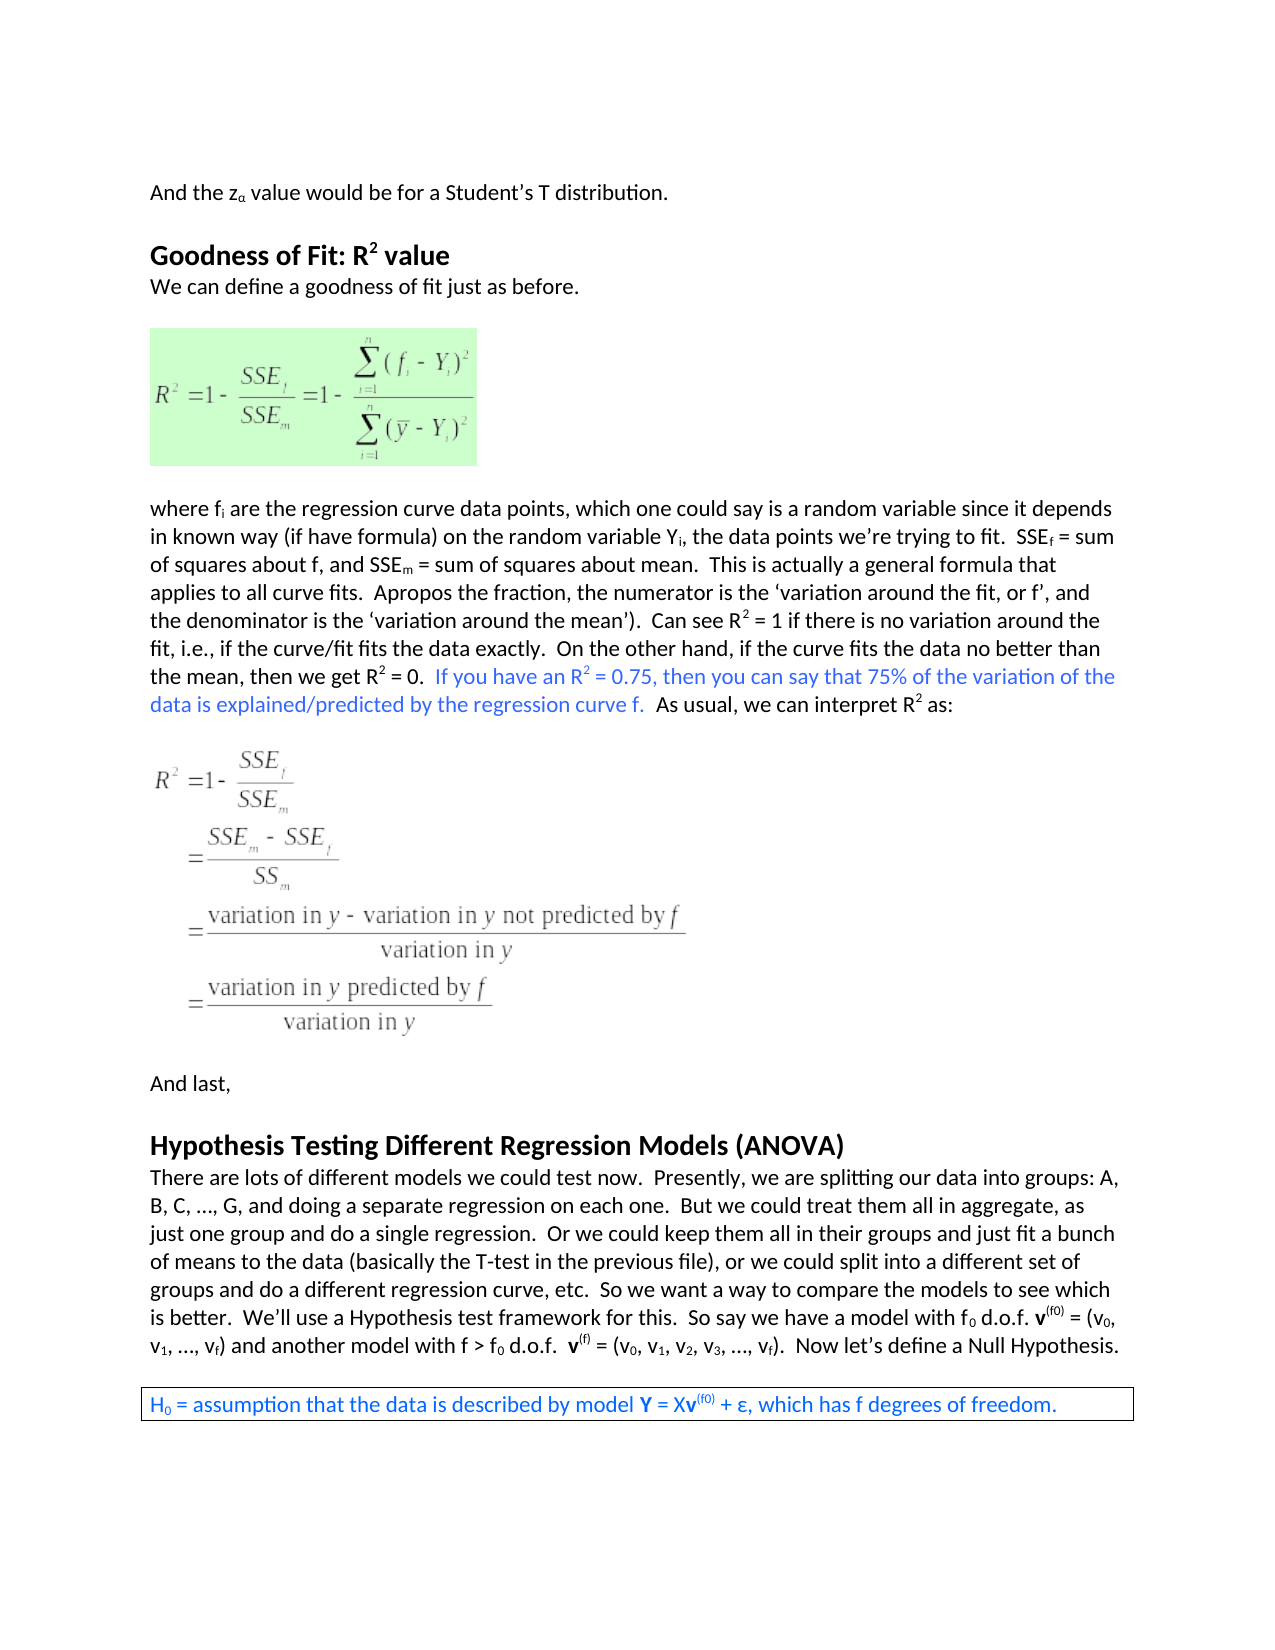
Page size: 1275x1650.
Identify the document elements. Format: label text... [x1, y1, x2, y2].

text where fi are the regression curve data points, which one could say is a random variable since it depends in known way (if have formula) on the random variable Yi, the data points we’re trying to fit. SSEf = sum of squares about f, and SSEm = sum of squares about mean. This is actually a general formula that applies to all curve fits. Apropos the fraction, the numerator is the ‘variation around the fit, or f’, and the denominator is the ‘variation around the mean’). Can see R2 = 1 if there is no variation around the fit, i.e., if the curve/fit fits the data exactly. On the other hand, if the curve fits the data no better than the mean, then we get R2 = 0. If you have an R2 = 0.75, then you can say that 75% of the variation of the data is explained/predicted by the regression curve f. As usual, we can interpret R2 as: [150, 494, 1125, 718]
text There are lots of different models we could test now. Presently, we are splitting our data into groups: A, B, C, …, G, and doing a separate regression on each one. But we could treat them all in aggregate, as just one group and do a single regression. Or we could keep them all in their groups and just fit a bunch of means to the data (basically the T-test in the previous file), or we could split into a different set of groups and do a different regression curve, etc. So we want a way to compare the models to see which is better. We’ll use a Hypothesis test framework for this. So say we have a model with f0 d.o.f. v(f0) = (v0, v1, …, vf) and another model with f > f0 d.o.f. v(f) = (v0, v1, v2, v3, …, vf). Now let’s define a Null Hypothesis. [150, 1163, 1125, 1359]
text Goodness of Fit: R2 value [150, 237, 1125, 272]
text We can define a goodness of fit just as before. [150, 272, 1125, 300]
text Hypothesis Testing Different Regression Models (ANOVA) [150, 1127, 1125, 1163]
text H0 = assumption that the data is described by model Y = Xv(f0) + ε, which has f degrees of freedom. [142, 1388, 1133, 1420]
text And last, [150, 1069, 1125, 1097]
text And the zα value would be for a Student’s T distribution. [150, 178, 1125, 206]
